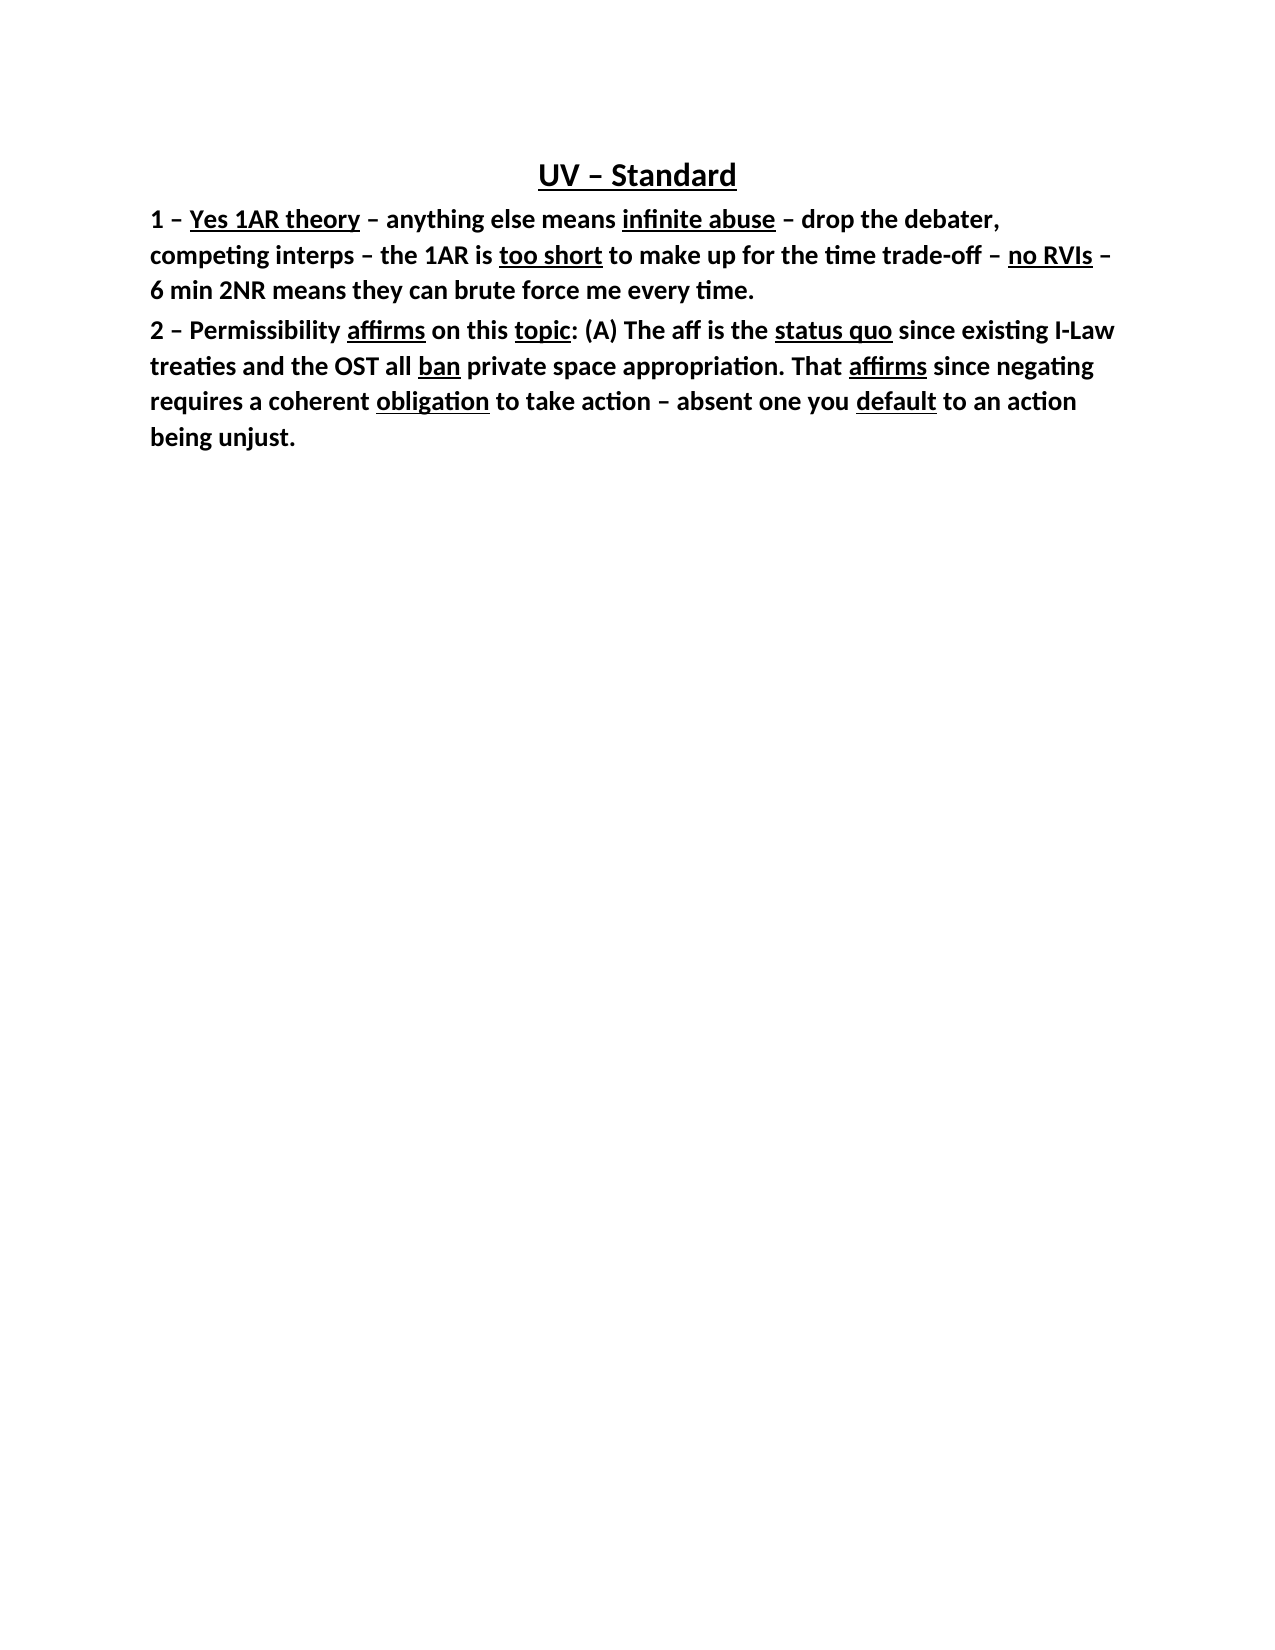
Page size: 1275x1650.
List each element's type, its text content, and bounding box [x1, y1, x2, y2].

subtitle UV – Standard [150, 154, 1125, 195]
subtitle 1 – Yes 1AR theory – anything else means infinite abuse – drop the debater, competing interps – the 1AR is too short to make up for the time trade-off – no RVIs – 6 min 2NR means they can brute force me every time. [150, 202, 1125, 307]
subtitle 2 – Permissibility affirms on this topic: (A) The aff is the status quo since existing I-Law treaties and the OST all ban private space appropriation. That affirms since negating requires a coherent obligation to take action – absent one you default to an action being unjust. [150, 313, 1125, 453]
